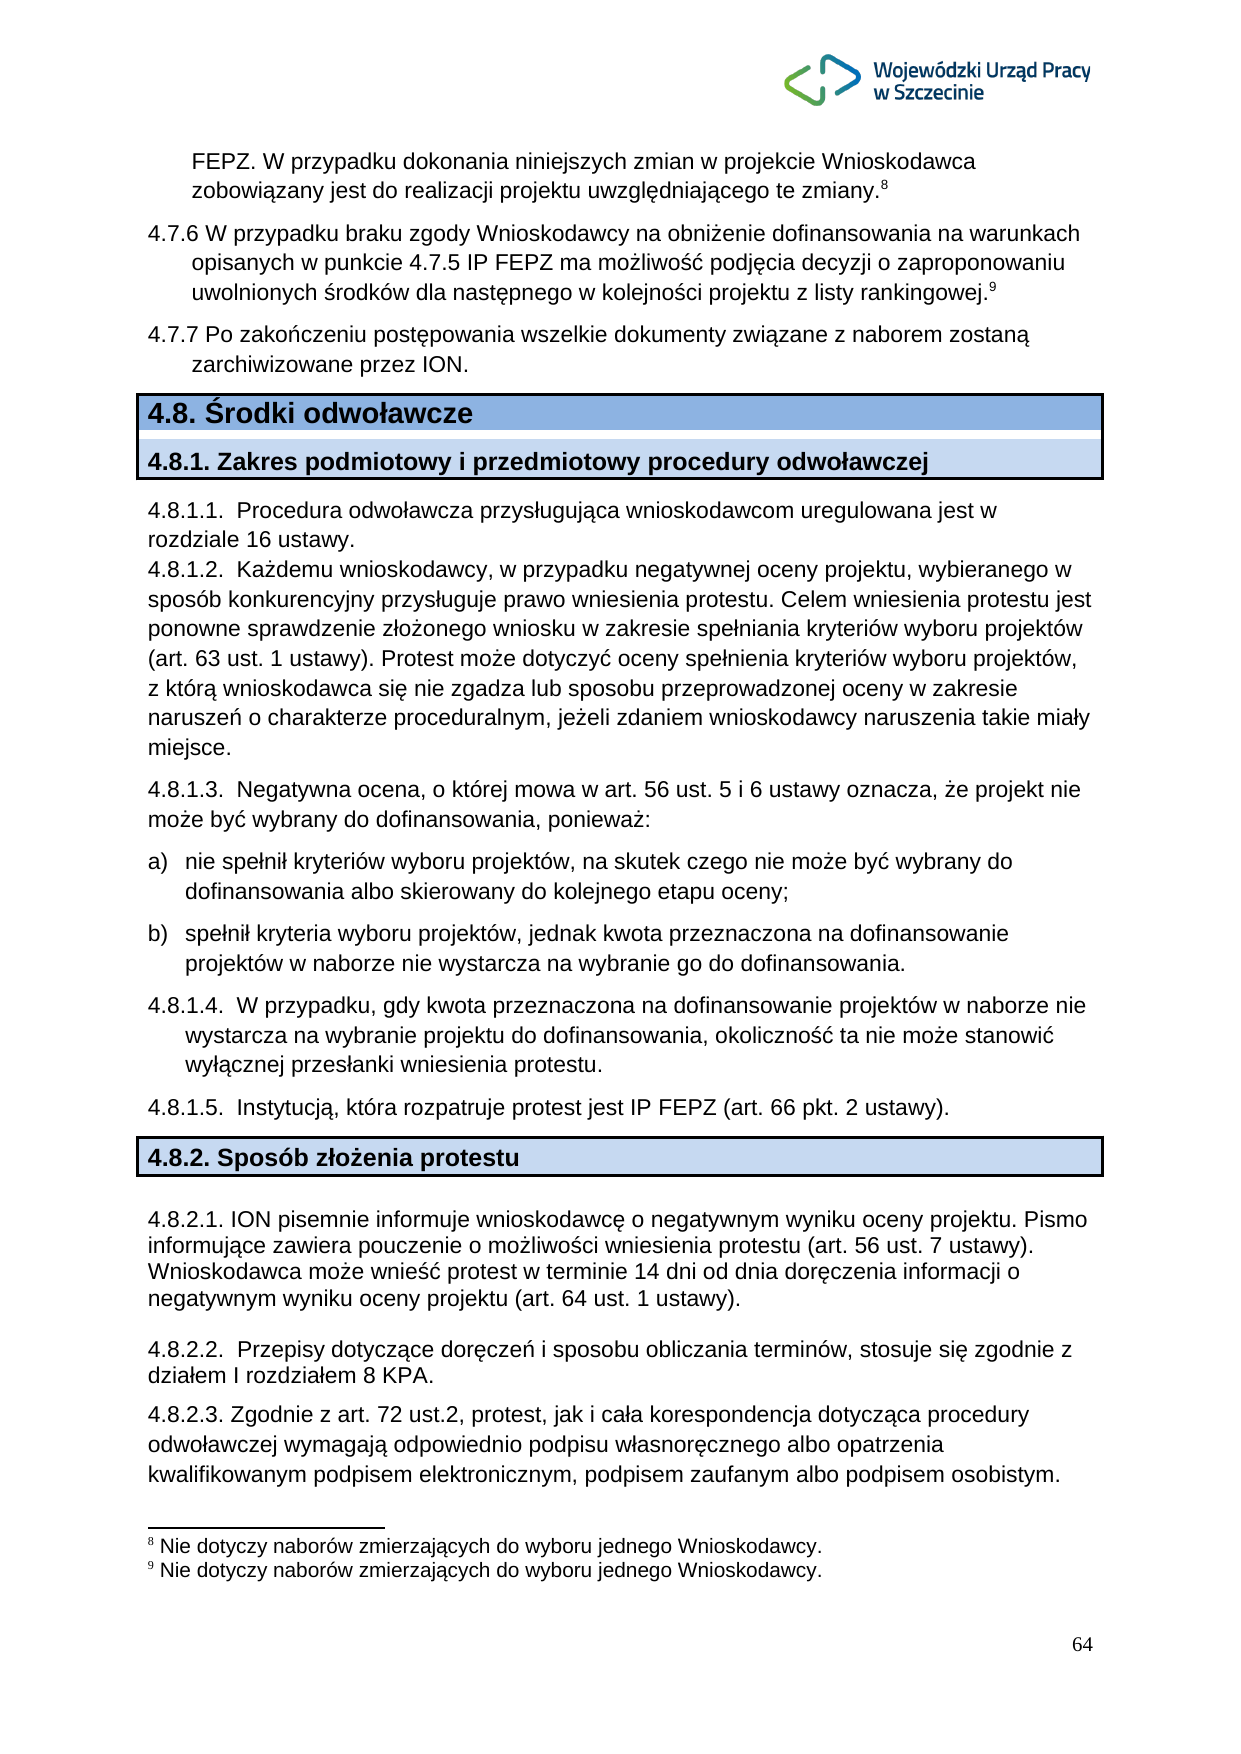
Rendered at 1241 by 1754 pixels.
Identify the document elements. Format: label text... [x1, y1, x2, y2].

list 4.8.2. Sposób złożenia protestu [139, 1139, 1101, 1174]
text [148, 148, 1092, 204]
text 4.7.7 Po zakończeniu postępowania wszelkie dokumenty związane z naborem zostaną zarchiwizowane przez ION. [148, 321, 1092, 377]
list Procedura odwoławcza przysługująca wnioskodawcom uregulowana jest w rozdziale 16 ustawy. [148, 497, 1092, 553]
list nie spełnił kryteriów wyboru projektów, na skutek czego nie może być wybrany do dofinansowania albo skierowany do kolejnego etapu oceny; [148, 848, 1092, 904]
list 4.8.2.2. Przepisy dotyczące doręczeń i sposobu obliczania terminów, stosuje się zgodnie z działem I rozdziałem 8 KPA. [148, 1336, 1092, 1389]
text 4.8.2.3. Zgodnie z art. 72 ust.2, protest, jak i cała korespondencja dotycząca procedury odwoławczej wymagają odpowiednio podpisu własnoręcznego albo opatrzenia kwalifikowanym podpisem elektronicznym, podpisem zaufanym albo podpisem osobistym. [148, 1401, 1092, 1487]
list spełnił kryteria wyboru projektów, jednak kwota przeznaczona na dofinansowanie projektów w naborze nie wystarcza na wybranie go do dofinansowania. [148, 920, 1092, 976]
list 4.8.1. Zakres podmiotowy i przedmiotowy procedury odwoławczej [139, 439, 1101, 477]
list Każdemu wnioskodawcy, w przypadku negatywnej oceny projektu, wybieranego w sposób konkurencyjny przysługuje prawo wniesienia protestu. Celem wniesienia protestu jest ponowne sprawdzenie złożonego wniosku w zakresie spełniania kryteriów wyboru projektów (art. 63 ust. 1 ustawy). Protest może dotyczyć oceny spełnienia kryteriów wyboru projektów, z którą wnioskodawca się nie zgadza lub sposobu przeprowadzonej oceny w zakresie naruszeń o charakterze proceduralnym, jeżeli zdaniem wnioskodawcy naruszenia takie miały miejsce. [148, 556, 1092, 760]
list W przypadku, gdy kwota przeznaczona na dofinansowanie projektów w naborze nie wystarcza na wybranie projektu do dofinansowania, okoliczność ta nie może stanowić wyłącznej przesłanki wniesienia protestu. [148, 992, 1092, 1078]
picture [784, 54, 1091, 106]
list 4.8. Środki odwoławcze [139, 396, 1101, 430]
text 4.8.2.1. ION pisemnie informuje wnioskodawcę o negatywnym wyniku oceny projektu. Pismo informujące zawiera pouczenie o możliwości wniesienia protestu (art. 56 ust. 7 ustawy). Wnioskodawca może wnieść protest w terminie 14 dni od dnia doręczenia informacji o negatywnym wyniku oceny projektu (art. 64 ust. 1 ustawy). [148, 1206, 1092, 1311]
list Instytucją, która rozpatruje protest jest IP FEPZ (art. 66 pkt. 2 ustawy). [148, 1093, 1092, 1120]
list Negatywna ocena, o której mowa w art. 56 ust. 5 i 6 ustawy oznacza, że projekt nie może być wybrany do dofinansowania, ponieważ: [148, 776, 1092, 832]
text 4.7.6 W przypadku braku zgody Wnioskodawcy na obniżenie dofinansowania na warunkach opisanych w punkcie 4.7.5 IP FEPZ ma możliwość podjęcia decyzji o zaproponowaniu uwolnionych środków dla następnego w kolejności projektu z listy rankingowej. [148, 219, 1092, 305]
